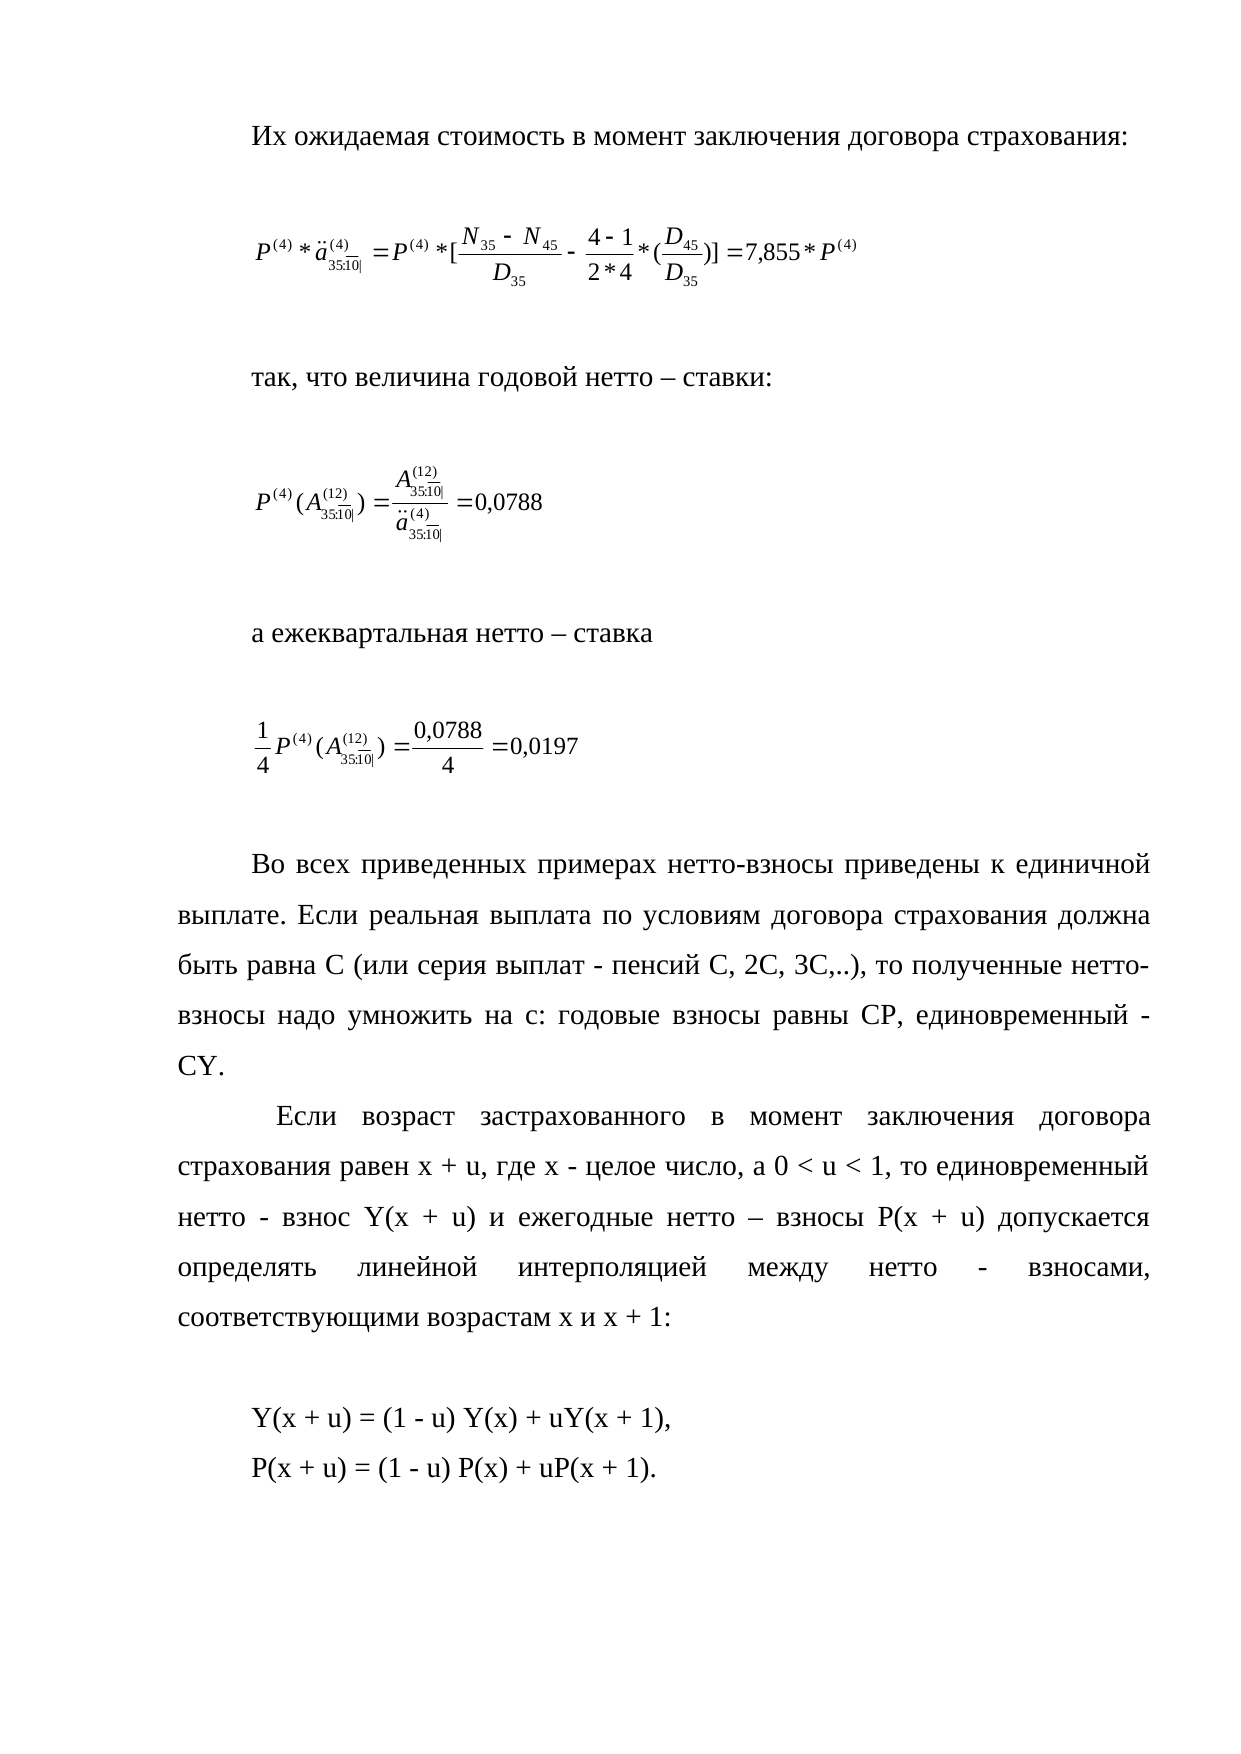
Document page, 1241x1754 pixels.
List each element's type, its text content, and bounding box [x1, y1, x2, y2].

text а ежеквартальная нетто – ставка [177, 615, 1152, 648]
text Y(x + u) = (1 - u) Y(x) + uY(x + 1), [177, 1400, 1152, 1433]
text Во всех приведенных примерах нетто-взносы приведены к единичной выплате. Если реальная выплата по условиям договора страхования должна быть равна C (или серия выплат - пенсий C, , ,..), то полученные нетто-взносы надо умножить на c: годовые взносы равны CP, единовременный - CY. [177, 847, 1152, 1081]
text Если возраст застрахованного в момент заключения договора страхования равен x + u, где x - целое число, а 0 < u < 1, то единовременный нетто - взнос Y(x + u) и ежегодные нетто – взносы P(x + u) допускается определять линейной интерполяцией между нетто - взносами, соответствующими возрастам x и x + 1: [177, 1098, 1152, 1333]
text так, что величина годовой нетто – ставки: [177, 359, 1152, 393]
text Их ожидаемая стоимость в момент заключения договора страхования: [177, 118, 1152, 152]
text P(x + u) = (1 - u) P(x) + uP(x + 1). [177, 1450, 1152, 1484]
